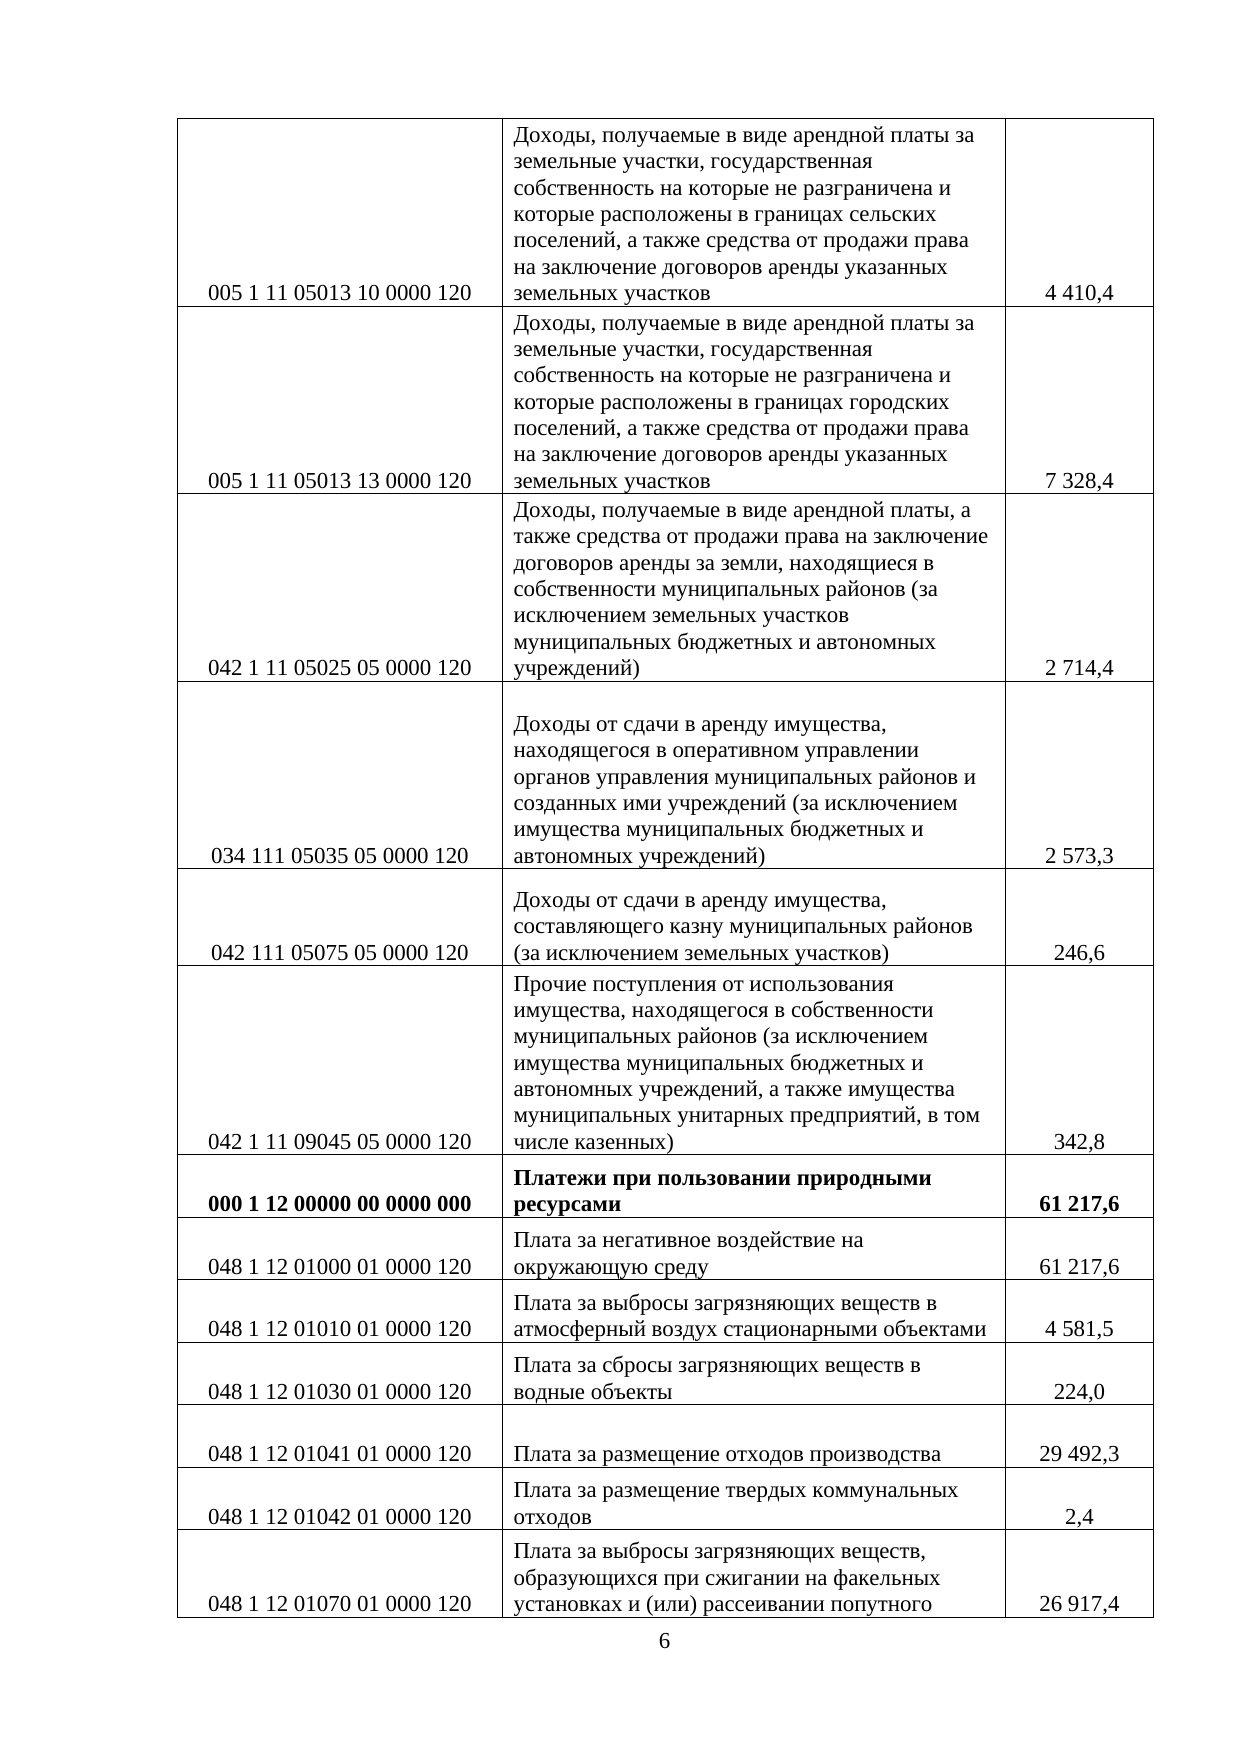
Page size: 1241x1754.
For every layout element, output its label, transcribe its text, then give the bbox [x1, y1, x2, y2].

table_cell 61 217,6 [1006, 1155, 1153, 1217]
table_cell 000 1 12 00000 00 0000 000 [178, 1155, 502, 1217]
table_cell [503, 1530, 1005, 1617]
table_cell 61 217,6 [1006, 1218, 1153, 1279]
table_cell 048 1 12 01041 01 0000 120 [178, 1405, 502, 1467]
table_cell 29 492,3 [1006, 1405, 1153, 1467]
table_cell Плата за негативное воздействие на окружающую среду [503, 1218, 1005, 1279]
table_cell Доходы, получаемые в виде арендной платы, а также средства от продажи права на заключение договоров аренды за земли, находящиеся в собственности муниципальных районов (за исключением земельных участков муниципальных бюджетных и автономных учреждений) [503, 494, 1005, 681]
table_cell 042 111 05075 05 0000 120 [178, 869, 502, 965]
table_cell Прочие поступления от использования имущества, находящегося в собственности муниципальных районов (за исключением имущества муниципальных бюджетных и автономных учреждений, а также имущества муниципальных унитарных предприятий, в том числе казенных) [503, 966, 1005, 1154]
table_cell Плата за размещение твердых коммунальных отходов [503, 1468, 1005, 1529]
table_cell 4 581,5 [1006, 1280, 1153, 1342]
table_cell 246,6 [1006, 869, 1153, 965]
table_cell 042 1 11 05025 05 0000 120 [178, 494, 502, 681]
table_cell 26 917,4 [1006, 1530, 1153, 1617]
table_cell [178, 1530, 502, 1617]
table_cell Доходы от сдачи в аренду имущества, составляющего казну муниципальных районов (за исключением земельных участков) [503, 869, 1005, 965]
table_cell Платежи при пользовании природными ресурсами [503, 1155, 1005, 1217]
table_cell 048 1 12 01000 01 0000 120 [178, 1218, 502, 1279]
table_cell 2 714,4 [1006, 494, 1153, 681]
table_cell 4 410,4 [1006, 119, 1153, 306]
table_cell Плата за выбросы загрязняющих веществ в атмосферный воздух стационарными объектами [503, 1280, 1005, 1342]
table_cell Плата за сбросы загрязняющих веществ в водные объекты [503, 1343, 1005, 1404]
table_cell Доходы, получаемые в виде арендной платы за земельные участки, государственная собственность на которые не разграничена и которые расположены в границах городских поселений, а также средства от продажи права на заключение договоров аренды указанных земельных участков [503, 307, 1005, 493]
table_cell 2 573,3 [1006, 682, 1153, 868]
table_cell 048 1 12 01010 01 0000 120 [178, 1280, 502, 1342]
table_cell 048 1 12 01030 01 0000 120 [178, 1343, 502, 1404]
table_cell Плата за размещение отходов производства [503, 1405, 1005, 1467]
table_cell 7 328,4 [1006, 307, 1153, 493]
table_cell Доходы, получаемые в виде арендной платы за земельные участки, государственная собственность на которые не разграничена и которые расположены в границах сельских поселений, а также средства от продажи права на заключение договоров аренды указанных земельных участков [503, 119, 1005, 306]
table_cell 005 1 11 05013 13 0000 120 [178, 307, 502, 493]
table_cell Доходы от сдачи в аренду имущества, находящегося в оперативном управлении органов управления муниципальных районов и созданных ими учреждений (за исключением имущества муниципальных бюджетных и автономных учреждений) [503, 682, 1005, 868]
table_cell 342,8 [1006, 966, 1153, 1154]
table_cell 042 1 11 09045 05 0000 120 [178, 966, 502, 1154]
table_cell 034 111 05035 05 0000 120 [178, 682, 502, 868]
table_cell 224,0 [1006, 1343, 1153, 1404]
table_cell 2,4 [1006, 1468, 1153, 1529]
table_cell 005 1 11 05013 10 0000 120 [178, 119, 502, 306]
table_cell 048 1 12 01042 01 0000 120 [178, 1468, 502, 1529]
